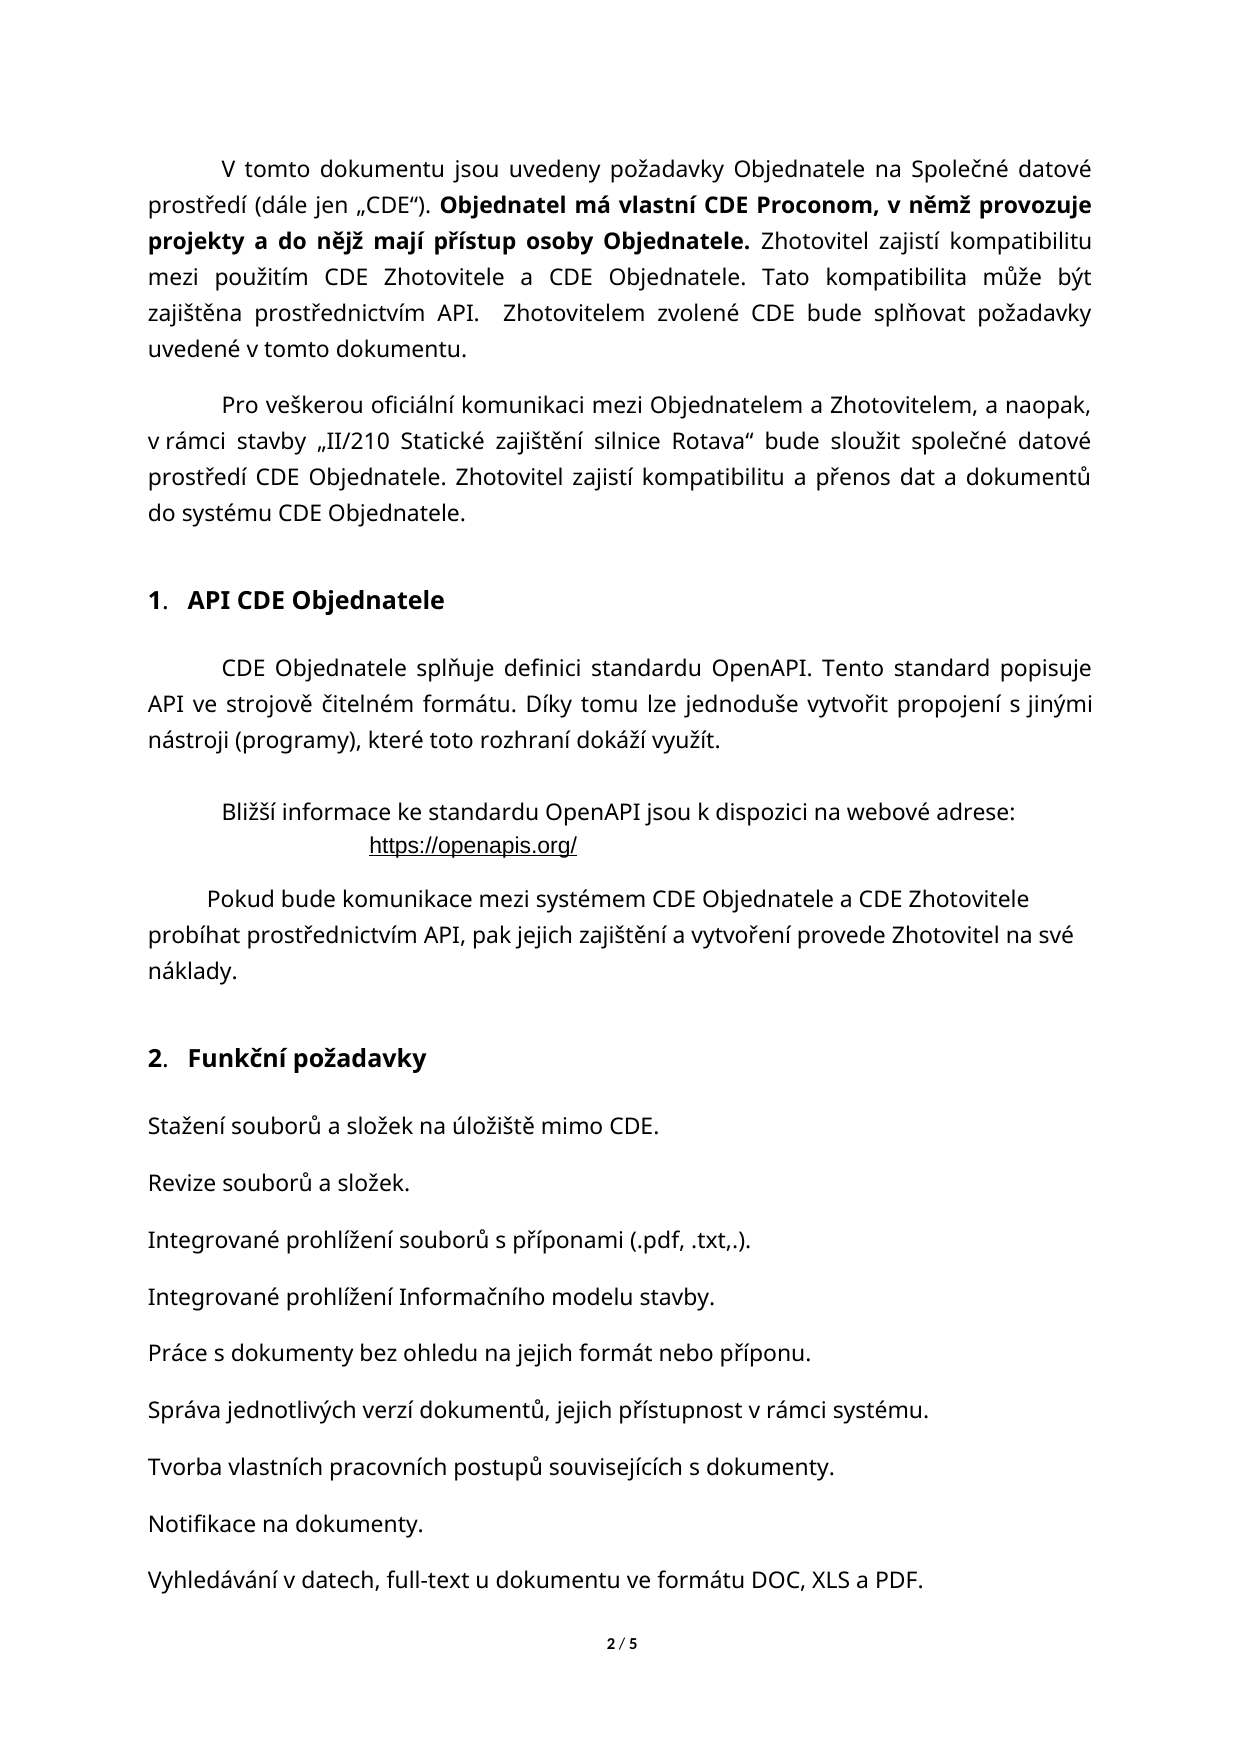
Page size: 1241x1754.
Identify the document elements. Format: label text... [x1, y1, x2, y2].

text V tomto dokumentu jsou uvedeny požadavky Objednatele na Společné datové prostředí (dále jen „CDE“). Objednatel má vlastní CDE Proconom, v němž provozuje projekty a do nějž mají přístup osoby Objednatele. Zhotovitel zajistí kompatibilitu mezi použitím CDE Zhotovitele a CDE Objednatele. Tato kompatibilita může být zajištěna prostřednictvím API. Zhotovitelem zvolené CDE bude splňovat požadavky uvedené v tomto dokumentu. [148, 153, 1093, 364]
subtitle 2. Funkční požadavky [148, 1041, 1093, 1075]
text Pro veškerou oficiální komunikaci mezi Objednatelem a Zhotovitelem, a naopak, v rámci stavby „II/210 Statické zajištění silnice Rotava“ bude sloužit společné datové prostředí CDE Objednatele. Zhotovitel zajistí kompatibilitu a přenos dat a dokumentů do systému CDE Objednatele. [148, 389, 1093, 528]
text Integrované prohlížení souborů s příponami (.pdf, .txt,.). [148, 1224, 1093, 1255]
text Stažení souborů a složek na úložiště mimo CDE. [148, 1110, 1093, 1142]
text Vyhledávání v datech, full-text u dokumentu ve formátu DOC, XLS a PDF. [148, 1564, 1093, 1596]
text Integrované prohlížení Informačního modelu stavby. [148, 1281, 1093, 1312]
text Bližší informace ke standardu OpenAPI jsou k dispozici na webové adrese: [148, 796, 1093, 827]
text Správa jednotlivých verzí dokumentů, jejich přístupnost v rámci systému. [148, 1394, 1093, 1425]
text https://openapis.org/ [148, 832, 1093, 858]
text Pokud bude komunikace mezi systémem CDE Objednatele a CDE Zhotovitele probíhat prostřednictvím API, pak jejich zajištění a vytvoření provede Zhotovitel na své náklady. [148, 883, 1093, 986]
subtitle 1. API CDE Objednatele [148, 583, 1093, 617]
text Revize souborů a složek. [148, 1167, 1093, 1198]
text CDE Objednatele splňuje definici standardu OpenAPI. Tento standard popisuje API ve strojově čitelném formátu. Díky tomu lze jednoduše vytvořit propojení s jinými nástroji (programy), které toto rozhraní dokáží využít. [148, 652, 1093, 756]
text Tvorba vlastních pracovních postupů souvisejících s dokumenty. [148, 1451, 1093, 1482]
text Práce s dokumenty bez ohledu na jejich formát nebo příponu. [148, 1337, 1093, 1369]
text Notifikace na dokumenty. [148, 1508, 1093, 1539]
